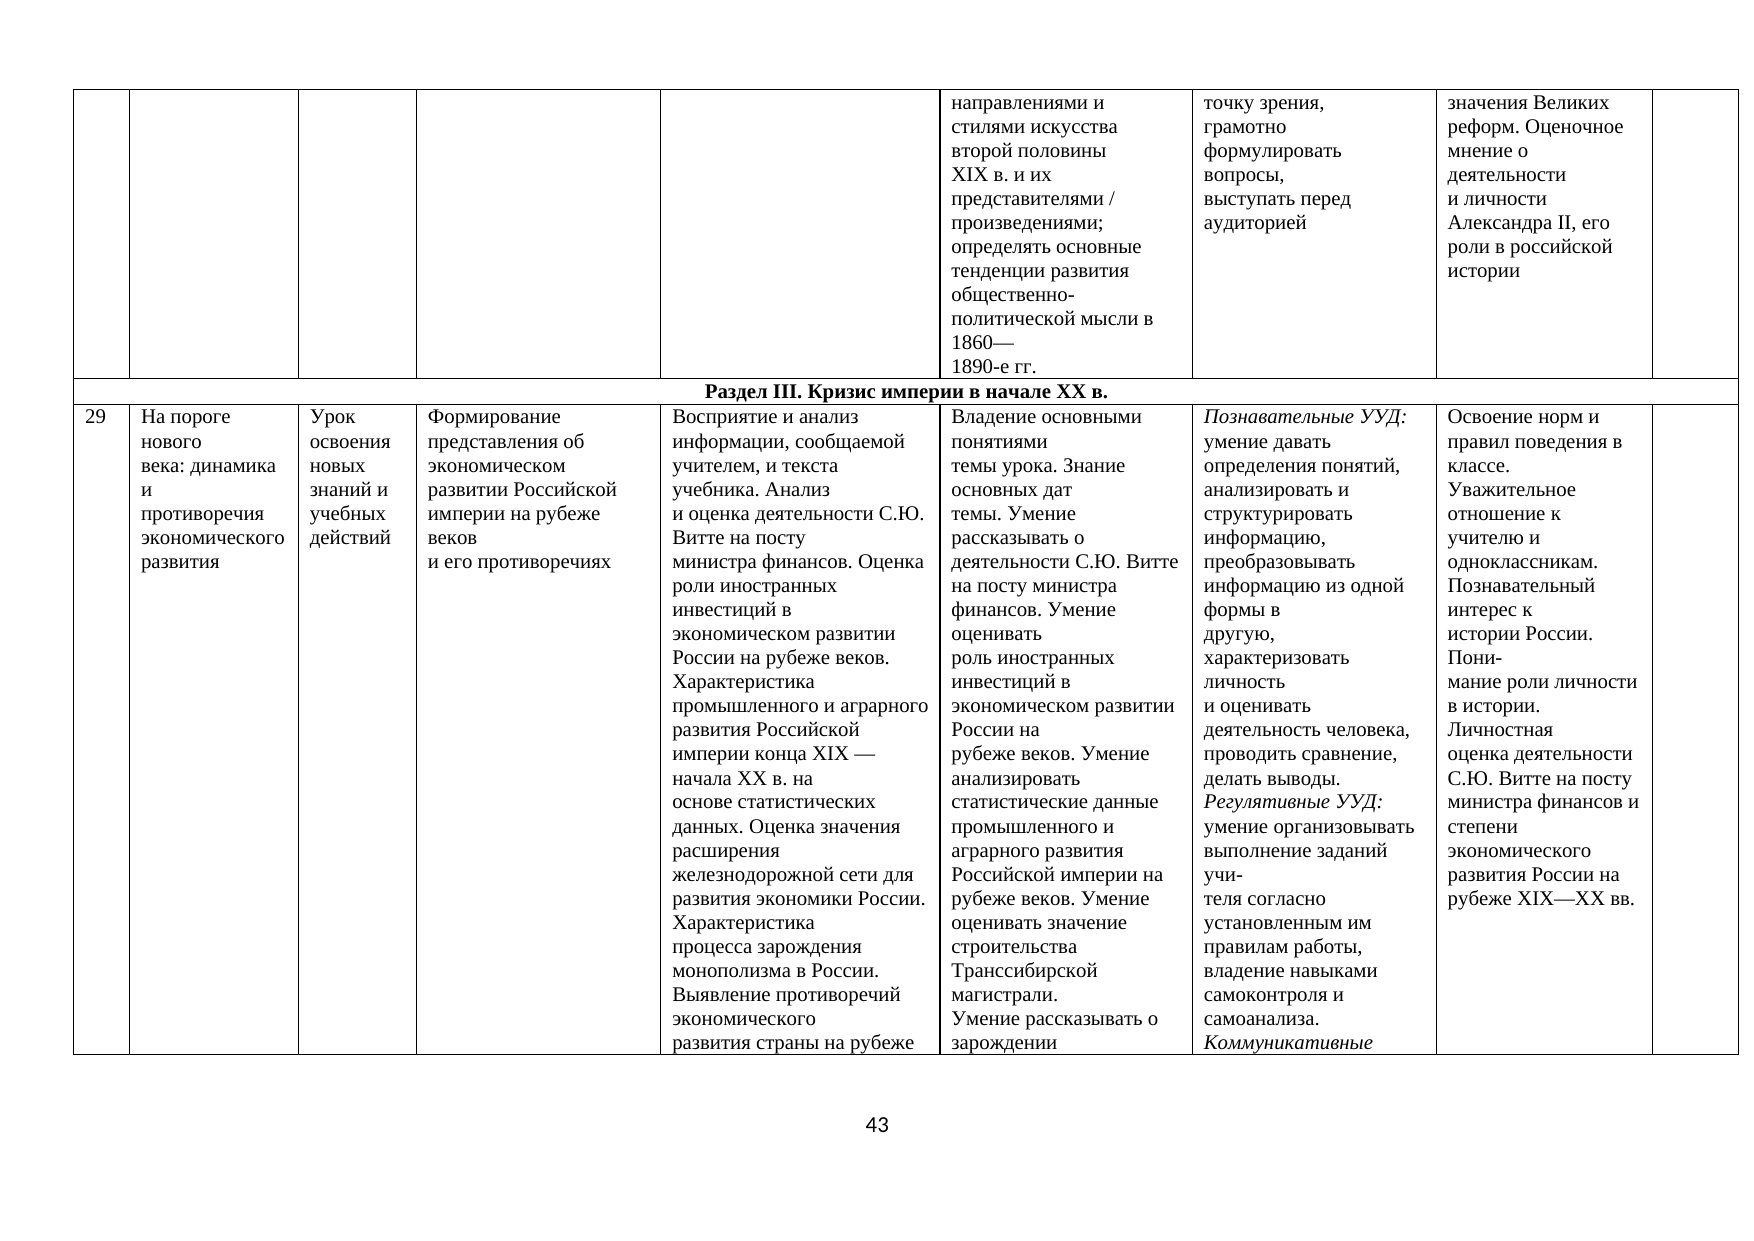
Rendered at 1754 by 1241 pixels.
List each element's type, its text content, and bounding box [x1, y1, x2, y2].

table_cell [661, 405, 939, 1054]
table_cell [130, 90, 298, 378]
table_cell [1437, 405, 1652, 1054]
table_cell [417, 90, 660, 378]
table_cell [1193, 405, 1436, 1054]
table_cell Раздел III. Кризис империи в начале ХХ в. [74, 379, 1738, 403]
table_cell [941, 405, 1192, 1054]
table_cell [1193, 90, 1436, 378]
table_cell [661, 90, 939, 378]
table_cell [1653, 90, 1738, 378]
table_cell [1437, 90, 1652, 378]
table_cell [941, 90, 1192, 378]
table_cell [417, 405, 660, 1054]
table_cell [130, 405, 298, 1054]
table_cell 29 [74, 405, 129, 1054]
table_cell [1653, 405, 1738, 1054]
table_cell 28 [74, 90, 129, 378]
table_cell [299, 405, 416, 1054]
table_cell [299, 90, 416, 378]
